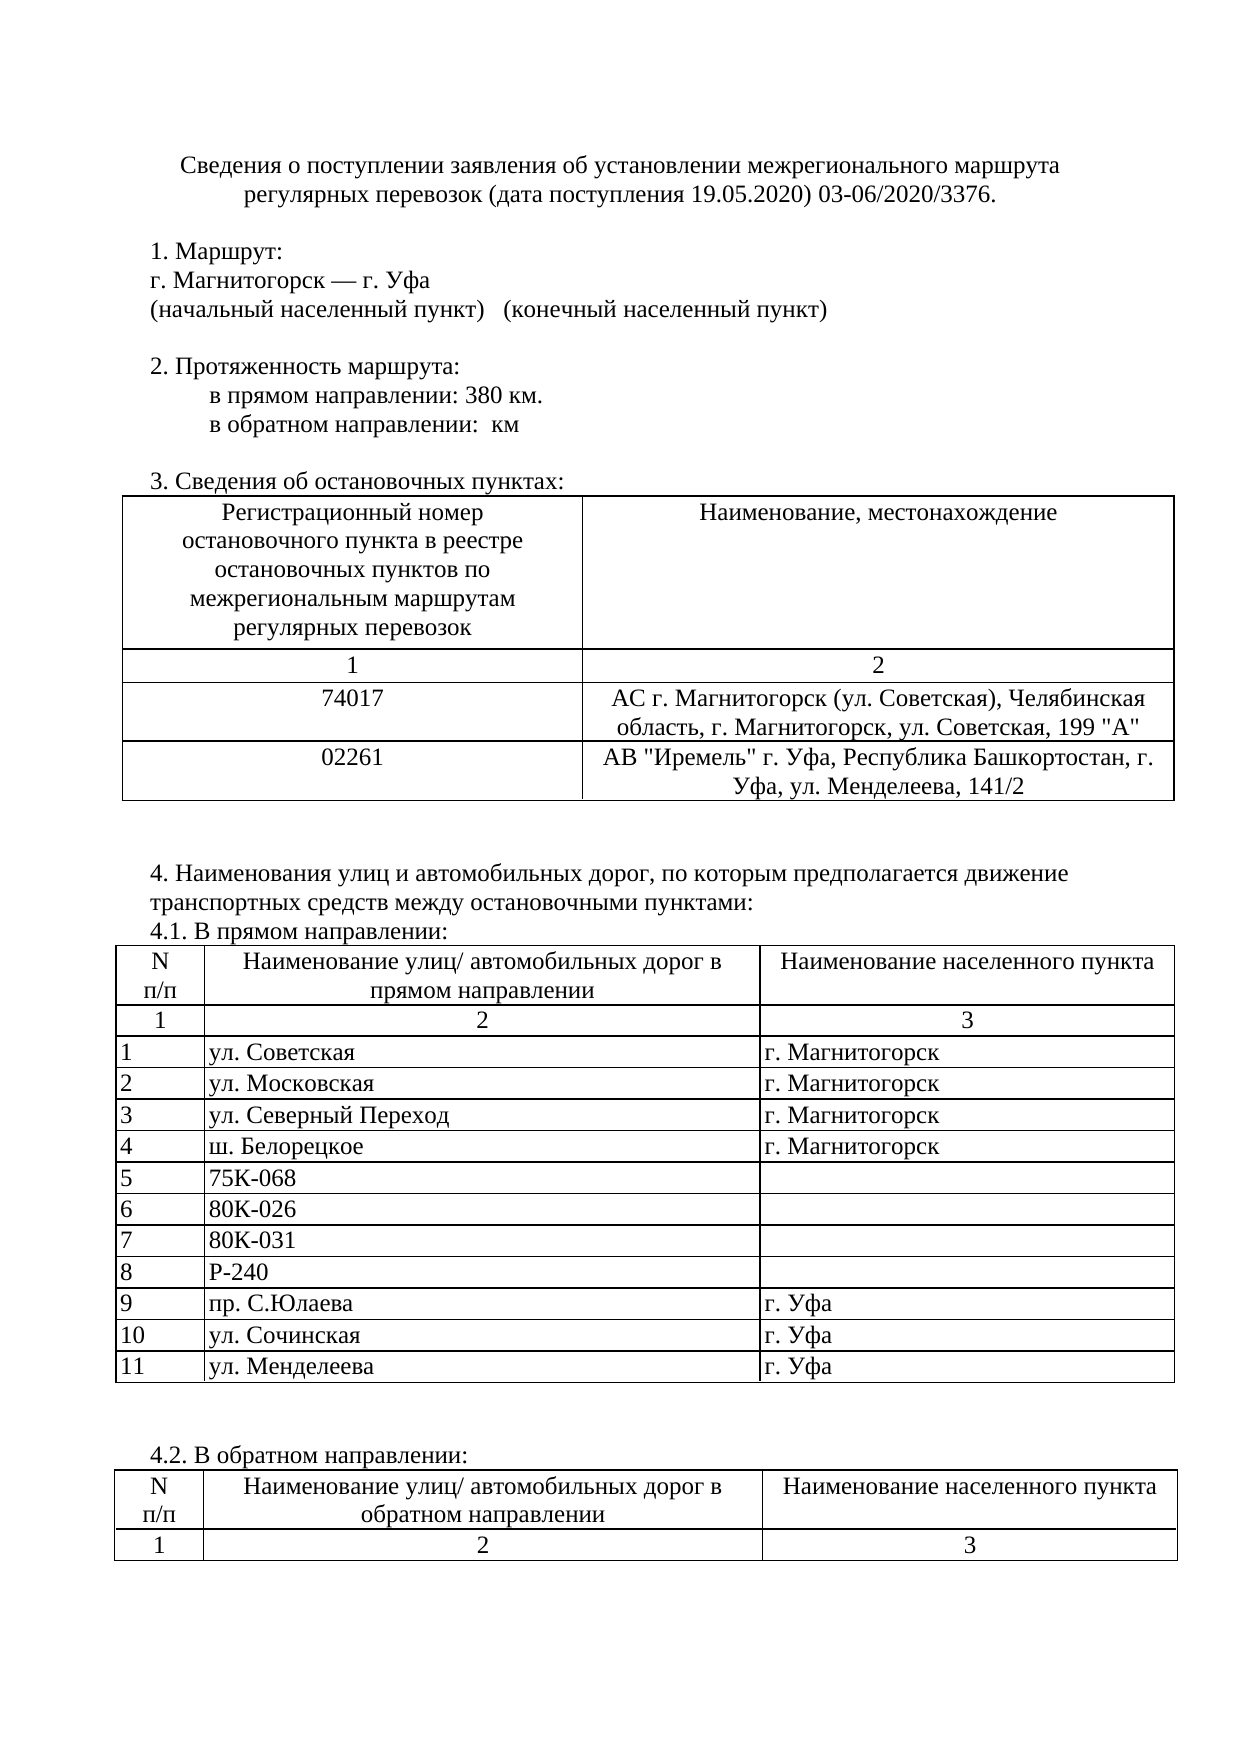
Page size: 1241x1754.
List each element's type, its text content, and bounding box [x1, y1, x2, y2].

table_cell г. Уфа [761, 1289, 1174, 1318]
table_cell 80К-031 [205, 1226, 759, 1256]
table_cell г. Магнитогорск [761, 1100, 1174, 1130]
text 4.2. В обратном направлении: [150, 1440, 1090, 1469]
table_cell [761, 1257, 1174, 1287]
text (начальный населенный пункт) (конечный населенный пункт) [150, 294, 1090, 322]
table_cell ул. Менделеева [205, 1352, 759, 1381]
table_header Наименование, местонахождение [583, 497, 1173, 648]
table_cell 3 [761, 1006, 1174, 1035]
table_cell 1 [123, 650, 582, 681]
text 3. Сведения об остановочных пунктах: [150, 466, 1090, 495]
table_cell 74017 [123, 683, 582, 740]
table_header Наименование населенного пункта [763, 1471, 1177, 1528]
table_cell ш. Белорецкое [205, 1131, 759, 1161]
text Сведения о поступлении заявления об установлении межрегионального маршрута регулярных перевозок (дата поступления 19.05.2020) 03-06/2020/3376. [150, 150, 1090, 207]
table_cell 6 [117, 1194, 204, 1224]
text г. Магнитогорск — г. Уфа [150, 265, 1090, 294]
table_cell 8 [117, 1257, 204, 1287]
table_cell 9 [117, 1289, 204, 1318]
table_cell 02261 [123, 742, 582, 799]
table_cell 80К-026 [205, 1194, 759, 1224]
table_cell г. Уфа [761, 1320, 1174, 1350]
table_cell 2 [205, 1006, 759, 1035]
table_cell 1 [117, 1037, 204, 1067]
table_cell 2 [117, 1068, 204, 1098]
table_cell ул. Сочинская [205, 1320, 759, 1350]
table_cell г. Уфа [761, 1352, 1174, 1381]
table_header Наименование населенного пункта [761, 946, 1174, 1004]
text 1. Маршрут: [150, 236, 1090, 265]
table_header Наименование улиц/ автомобильных дорог в обратном направлении [204, 1471, 762, 1528]
table_cell г. Магнитогорск [761, 1068, 1174, 1098]
table_cell 3 [117, 1100, 204, 1130]
text 2. Протяженность маршрута: [150, 351, 1090, 380]
table_header N п/п [117, 946, 204, 1004]
table_cell 75К-068 [205, 1163, 759, 1193]
table_cell [761, 1194, 1174, 1224]
table_cell 2 [204, 1530, 762, 1560]
text в обратном направлении: км [150, 409, 1090, 437]
table_cell 1 [115, 1529, 203, 1560]
table_cell 3 [763, 1528, 1177, 1560]
table_cell 4 [117, 1131, 204, 1161]
text в прямом направлении: 380 км. [150, 380, 1090, 409]
text 4.1. В прямом направлении: [150, 916, 1090, 945]
table_cell [761, 1163, 1174, 1193]
table_cell 1 [117, 1006, 204, 1035]
table_cell [761, 1226, 1174, 1256]
table_cell 2 [583, 650, 1173, 681]
table_cell пр. С.Юлаева [205, 1289, 759, 1318]
text 4. Наименования улиц и автомобильных дорог, по которым предполагается движение транспортных средств между остановочными пунктами: [150, 858, 1090, 916]
table_cell 7 [117, 1226, 204, 1256]
table_cell 5 [117, 1163, 204, 1193]
table_cell г. Магнитогорск [761, 1131, 1174, 1161]
table_cell ул. Советская [205, 1037, 759, 1067]
table_cell Р-240 [205, 1257, 759, 1287]
table_header Наименование улиц/ автомобильных дорог в прямом направлении [205, 946, 759, 1004]
table_cell 11 [117, 1352, 204, 1381]
table_cell АВ "Иремель" г. Уфа, Республика Башкортостан, г. Уфа, ул. Менделеева, 141/2 [583, 742, 1173, 799]
table_header N п/п [115, 1471, 203, 1528]
table_cell 10 [117, 1320, 204, 1350]
table_cell АС г. Магнитогорск (ул. Советская), Челябинская область, г. Магнитогорск, ул. Советская, 199 "А" [583, 683, 1173, 740]
table_cell ул. Северный Переход [205, 1100, 759, 1130]
table_header Регистрационный номер остановочного пункта в реестре остановочных пунктов по межрегиональным маршрутам регулярных перевозок [123, 497, 582, 648]
table_cell ул. Московская [205, 1068, 759, 1098]
table_cell г. Магнитогорск [761, 1037, 1174, 1067]
